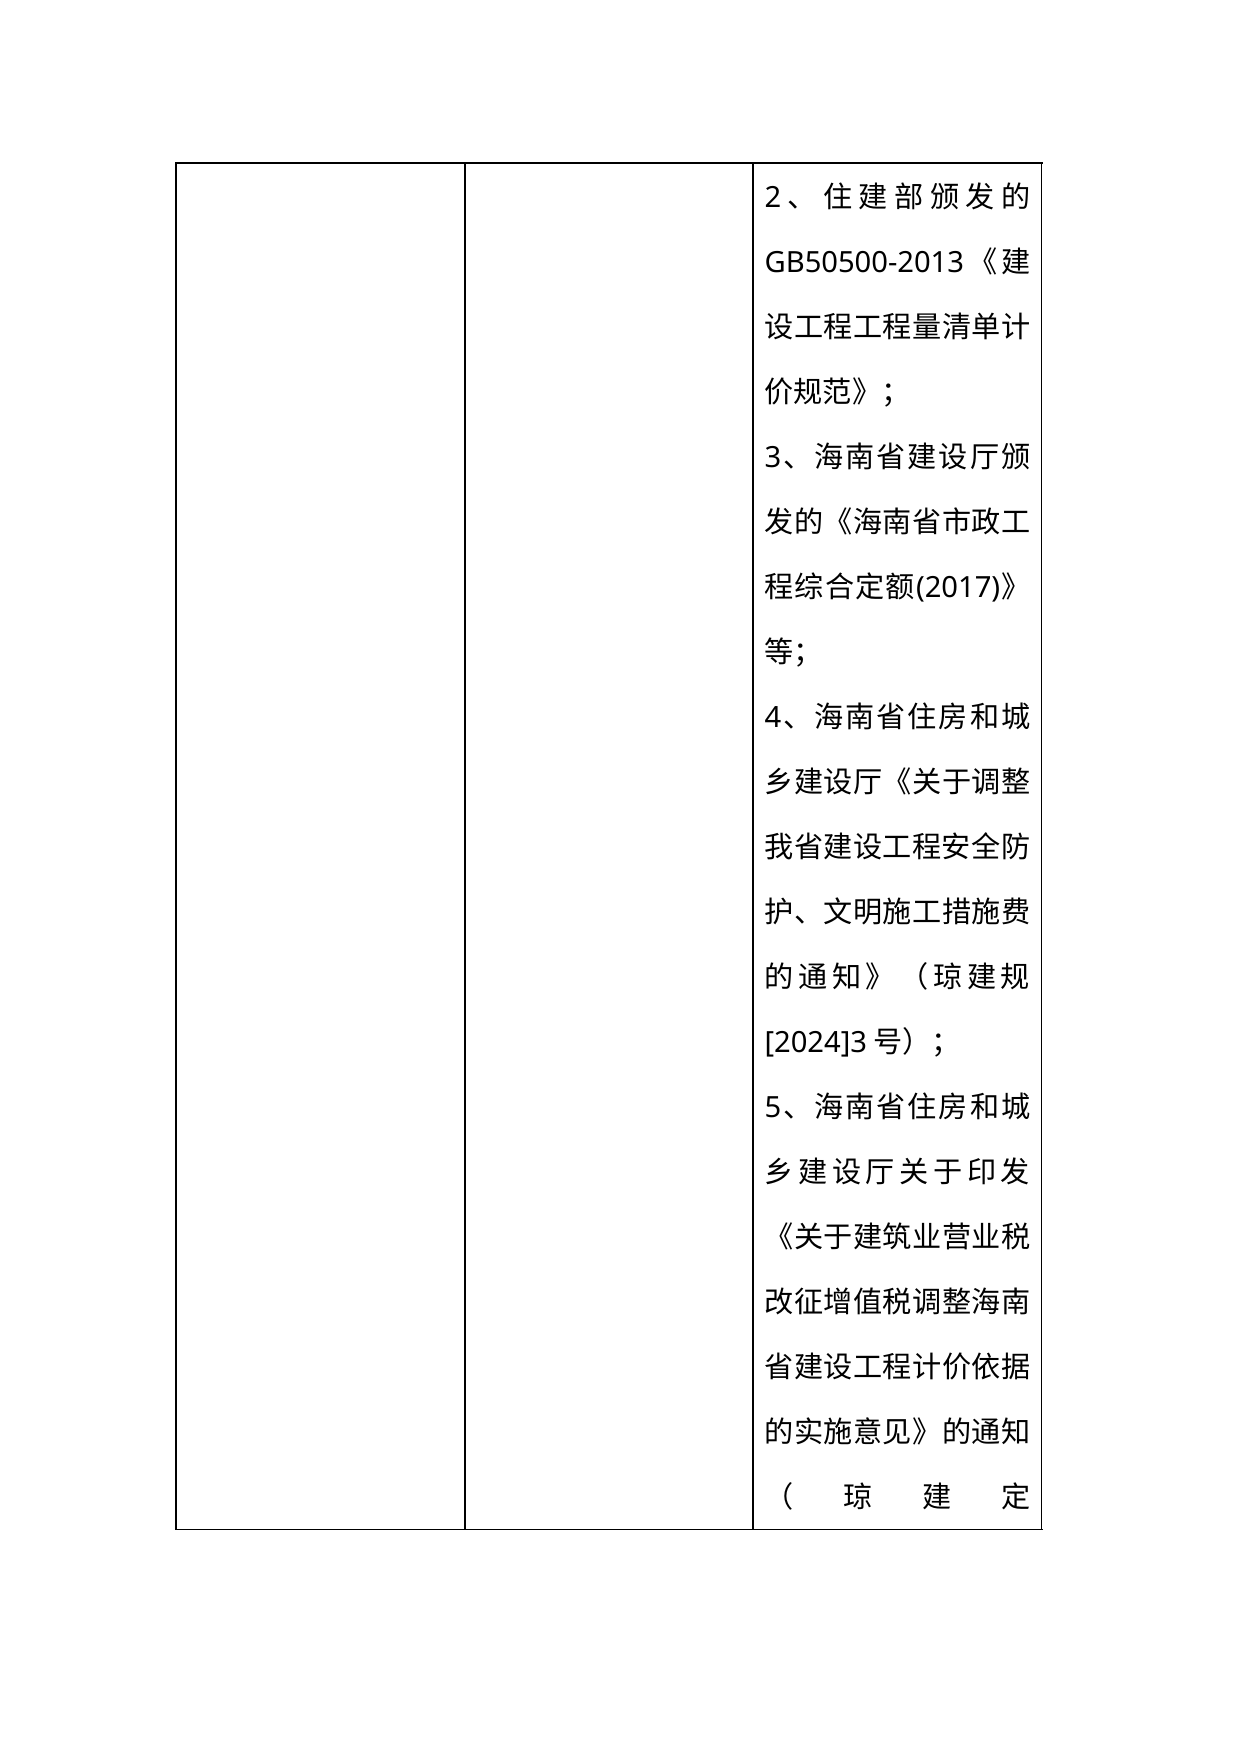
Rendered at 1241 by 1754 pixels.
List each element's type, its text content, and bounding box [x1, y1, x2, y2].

table_cell [466, 164, 752, 1528]
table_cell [754, 164, 1041, 1528]
table_cell 1 [177, 164, 464, 1528]
